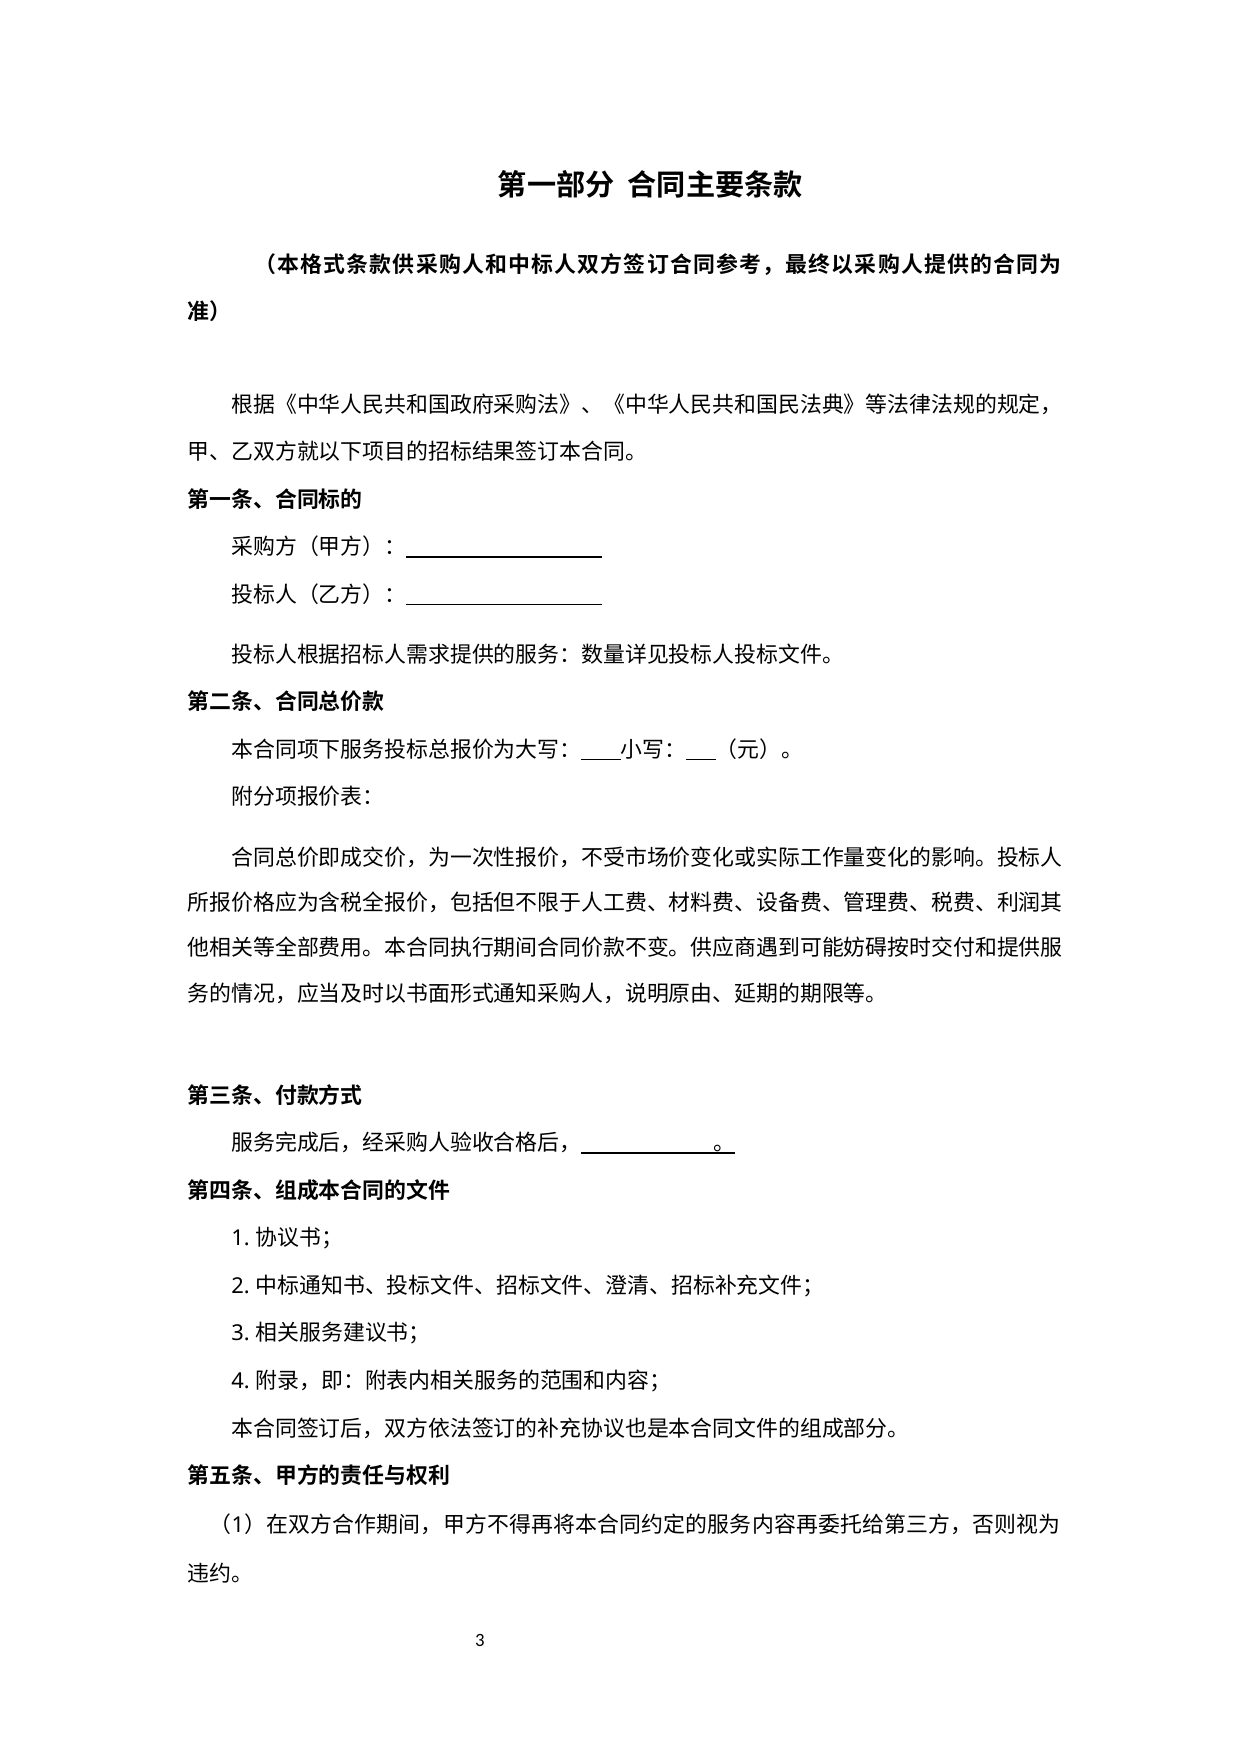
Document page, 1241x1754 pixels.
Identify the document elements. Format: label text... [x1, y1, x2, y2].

text 服务完成后，经采购人验收合格后， 。 [187, 1125, 1062, 1157]
text 合同总价即成交价，为一次性报价，不受市场价变化或实际工作量变化的影响。投标人所报价格应为含税全报价，包括但不限于人工费、材料费、设备费、管理费、税费、利润其他相关等全部费用。本合同执行期间合同价款不变。供应商遇到可能妨碍按时交付和提供服务的情况，应当及时以书面形式通知采购人，说明原由、延期的期限等。 [187, 839, 1062, 1008]
text 第一部分 合同主要条款 [187, 162, 1062, 204]
text 根据《中华人民共和国政府采购法》、《中华人民共和国民法典》等法律法规的规定，甲、乙双方就以下项目的招标结果签订本合同。 [187, 387, 1062, 466]
text （1）在双方合作期间，甲方不得再将本合同约定的服务内容再委托给第三方，否则视为违约。 [187, 1506, 1062, 1588]
text 第一条、合同标的 [187, 482, 1062, 513]
text 附分项报价表： [187, 779, 1062, 811]
text 投标人根据招标人需求提供的服务：数量详见投标人投标文件。 [187, 637, 1062, 668]
text 第二条、合同总价款 [187, 684, 1062, 716]
text 2. 中标通知书、投标文件、招标文件、澄清、招标补充文件； [187, 1268, 1062, 1299]
text 采购方（甲方）： [187, 529, 1062, 561]
text 第四条、组成本合同的文件 [187, 1173, 1062, 1204]
text 4. 附录，即：附表内相关服务的范围和内容； [187, 1363, 1062, 1395]
text 第五条、甲方的责任与权利 [187, 1458, 1062, 1491]
text 1. 协议书； [187, 1220, 1062, 1252]
text 投标人（乙方）： [187, 577, 1062, 608]
text 本合同签订后，双方依法签订的补充协议也是本合同文件的组成部分。 [187, 1411, 1062, 1442]
text （本格式条款供采购人和中标人双方签订合同参考，最终以采购人提供的合同为准） [187, 247, 1062, 326]
text 本合同项下服务投标总报价为大写： 小写： （元）。 [187, 732, 1062, 763]
text 第三条、付款方式 [187, 1078, 1062, 1109]
text 3. 相关服务建议书； [187, 1315, 1062, 1347]
